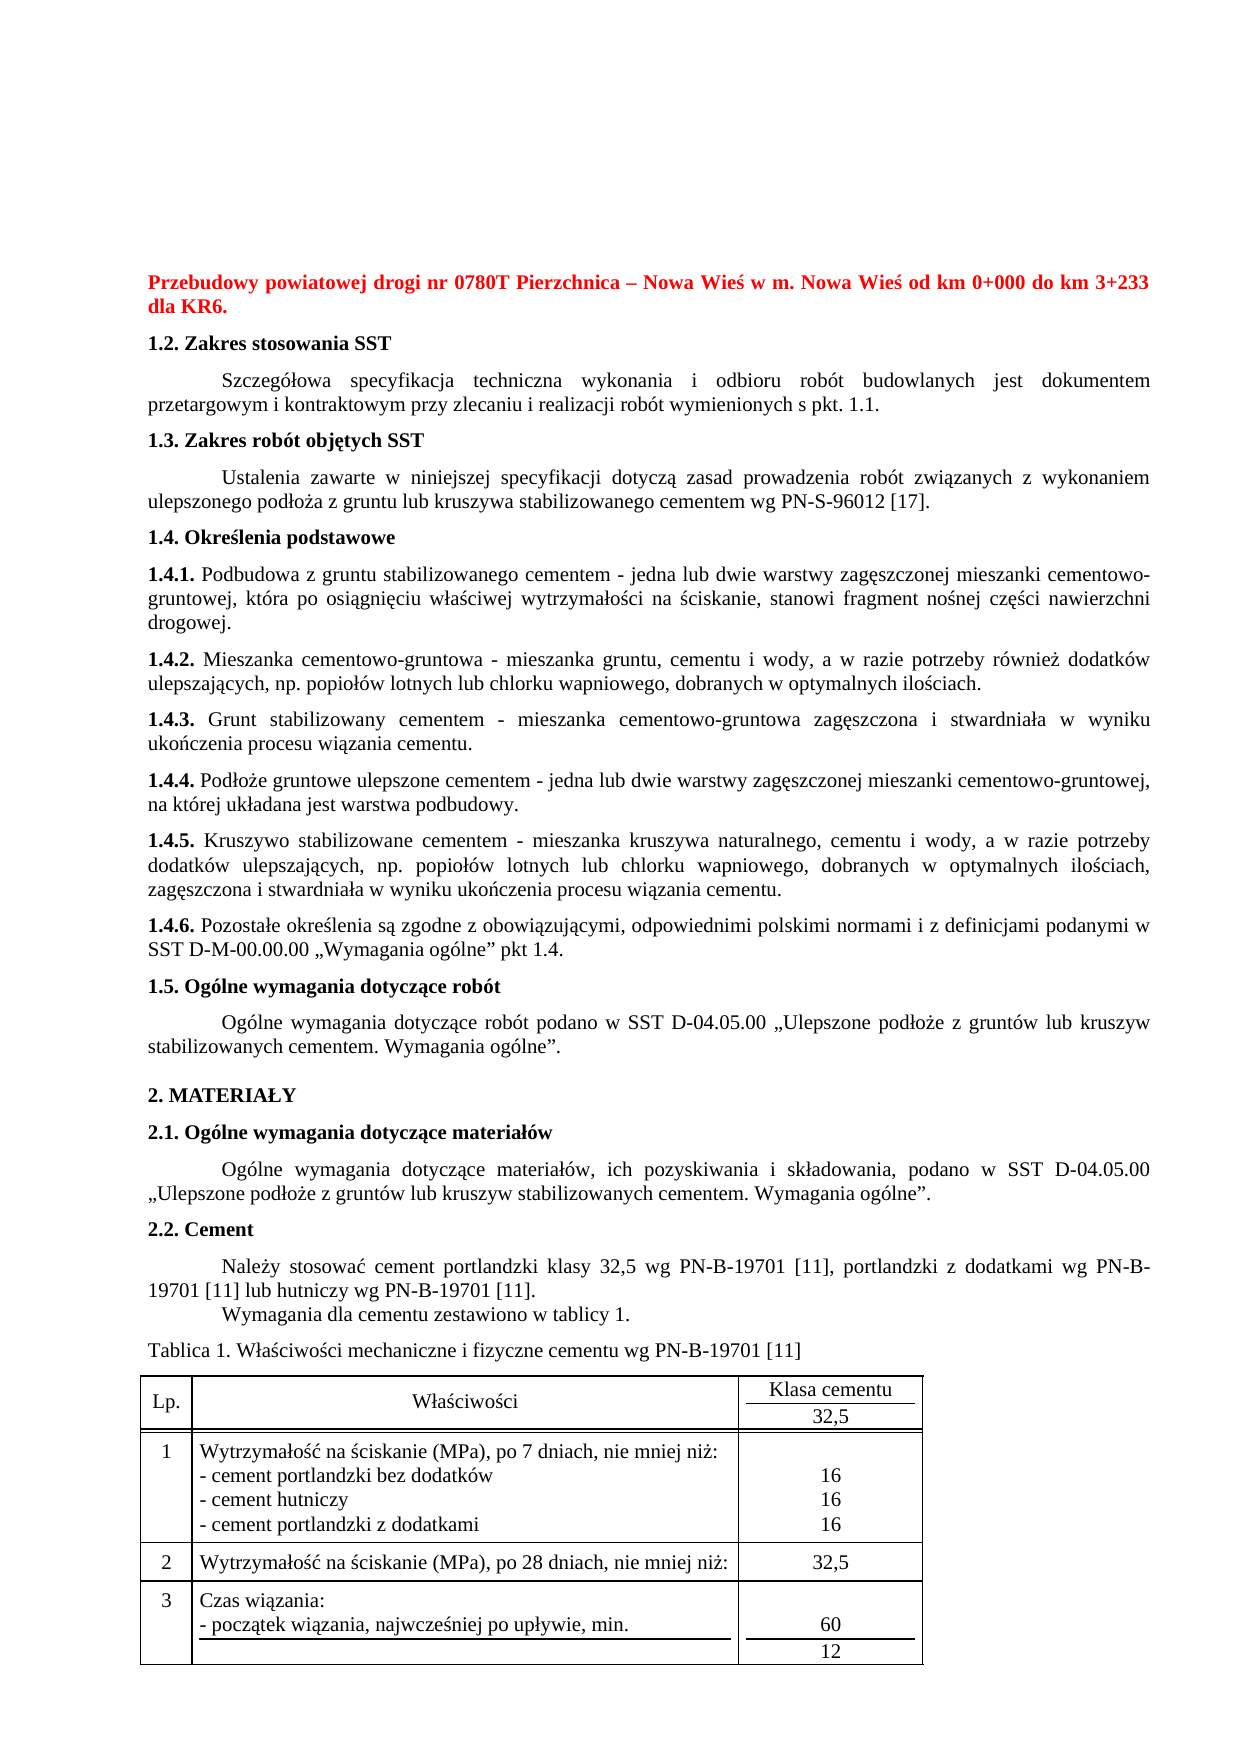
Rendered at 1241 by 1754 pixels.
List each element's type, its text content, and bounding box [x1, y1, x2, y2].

table_cell 16 16 16 [739, 1433, 922, 1542]
table_cell Wytrzymałość na ściskanie (MPa), po 7 dniach, nie mniej niż: - cement portlandzki bez dodatków - cement hutniczy - cement portlandzki z dodatkami [193, 1433, 738, 1542]
table_header Klasa cementu 32,5 [739, 1377, 922, 1428]
subtitle 2. materiały [148, 1083, 1152, 1107]
text Należy stosować cement portlandzki klasy 32,5 wg PN-B-19701 [11], portlandzki z dodatkami wg PN-B-19701 [11] lub hutniczy wg PN-B-19701 [11]. [148, 1254, 1152, 1302]
subtitle 2.2. Cement [148, 1217, 1152, 1241]
table_header Właściwości [193, 1377, 738, 1428]
text 1.4.6. Pozostałe określenia są zgodne z obowiązującymi, odpowiednimi polskimi normami i z definicjami podanymi w SST D-M-00.00.00 „Wymagania ogólne” pkt 1.4. [148, 913, 1152, 961]
table_cell 3 [141, 1582, 191, 1663]
text 1.4.1. Podbudowa z gruntu stabilizowanego cementem - jedna lub dwie warstwy zagęszczonej mieszanki cementowo-gruntowej, która po osiągnięciu właściwej wytrzymałości na ściskanie, stanowi fragment nośnej części nawierzchni drogowej. [148, 562, 1152, 634]
text 1.4.4. Podłoże gruntowe ulepszone cementem - jedna lub dwie warstwy zagęszczonej mieszanki cementowo-gruntowej, na której układana jest warstwa podbudowy. [148, 768, 1152, 816]
text Wymagania dla cementu zestawiono w tablicy 1. [148, 1302, 1152, 1326]
table_cell 2 [141, 1543, 191, 1580]
text Ogólne wymagania dotyczące materiałów, ich pozyskiwania i składowania, podano w SST D-04.05.00 „Ulepszone podłoże z gruntów lub kruszyw stabilizowanych cementem. Wymagania ogólne”. [148, 1157, 1152, 1205]
subtitle 1.2. Zakres stosowania SST [148, 331, 1152, 355]
text Ustalenia zawarte w niniejszej specyfikacji dotyczą zasad prowadzenia robót związanych z wykonaniem ulepszonego podłoża z gruntu lub kruszywa stabilizowanego cementem wg PN-S-96012 [17]. [148, 465, 1152, 513]
subtitle 2.1. Ogólne wymagania dotyczące materiałów [148, 1120, 1152, 1144]
text 1.4.5. Kruszywo stabilizowane cementem - mieszanka kruszywa naturalnego, cementu i wody, a w razie potrzeby dodatków ulepszających, np. popiołów lotnych lub chlorku wapniowego, dobranych w optymalnych ilościach, zagęszczona i stwardniała w wyniku ukończenia procesu wiązania cementu. [148, 828, 1152, 901]
subtitle 1.4. Określenia podstawowe [148, 525, 1152, 549]
table_cell 1 [141, 1433, 191, 1542]
table_cell Wytrzymałość na ściskanie (MPa), po 28 dniach, nie mniej niż: [193, 1543, 738, 1580]
table_header Lp. [141, 1377, 191, 1428]
text Ogólne wymagania dotyczące robót podano w SST D-04.05.00 „Ulepszone podłoże z gruntów lub kruszyw stabilizowanych cementem. Wymagania ogólne”. [148, 1010, 1152, 1058]
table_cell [193, 1582, 738, 1663]
text 1.4.2. Mieszanka cementowo-gruntowa - mieszanka gruntu, cementu i wody, a w razie potrzeby również dodatków ulepszających, np. popiołów lotnych lub chlorku wapniowego, dobranych w optymalnych ilościach. [148, 647, 1152, 695]
subtitle 1.3. Zakres robót objętych SST [148, 428, 1152, 452]
table_cell 60 12 [739, 1582, 922, 1663]
subtitle 1.5. Ogólne wymagania dotyczące robót [148, 974, 1152, 998]
text Szczegółowa specyfikacja techniczna wykonania i odbioru robót budowlanych jest dokumentem przetargowym i kontraktowym przy zlecaniu i realizacji robót wymienionych s pkt. 1.1. [148, 367, 1152, 416]
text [148, 270, 1152, 318]
text Tablica 1. Właściwości mechaniczne i fizyczne cementu wg PN-B-19701 [11] [148, 1338, 1152, 1362]
text 1.4.3. Grunt stabilizowany cementem - mieszanka cementowo-gruntowa zagęszczona i stwardniała w wyniku ukończenia procesu wiązania cementu. [148, 707, 1152, 755]
table_cell 32,5 [739, 1543, 922, 1580]
